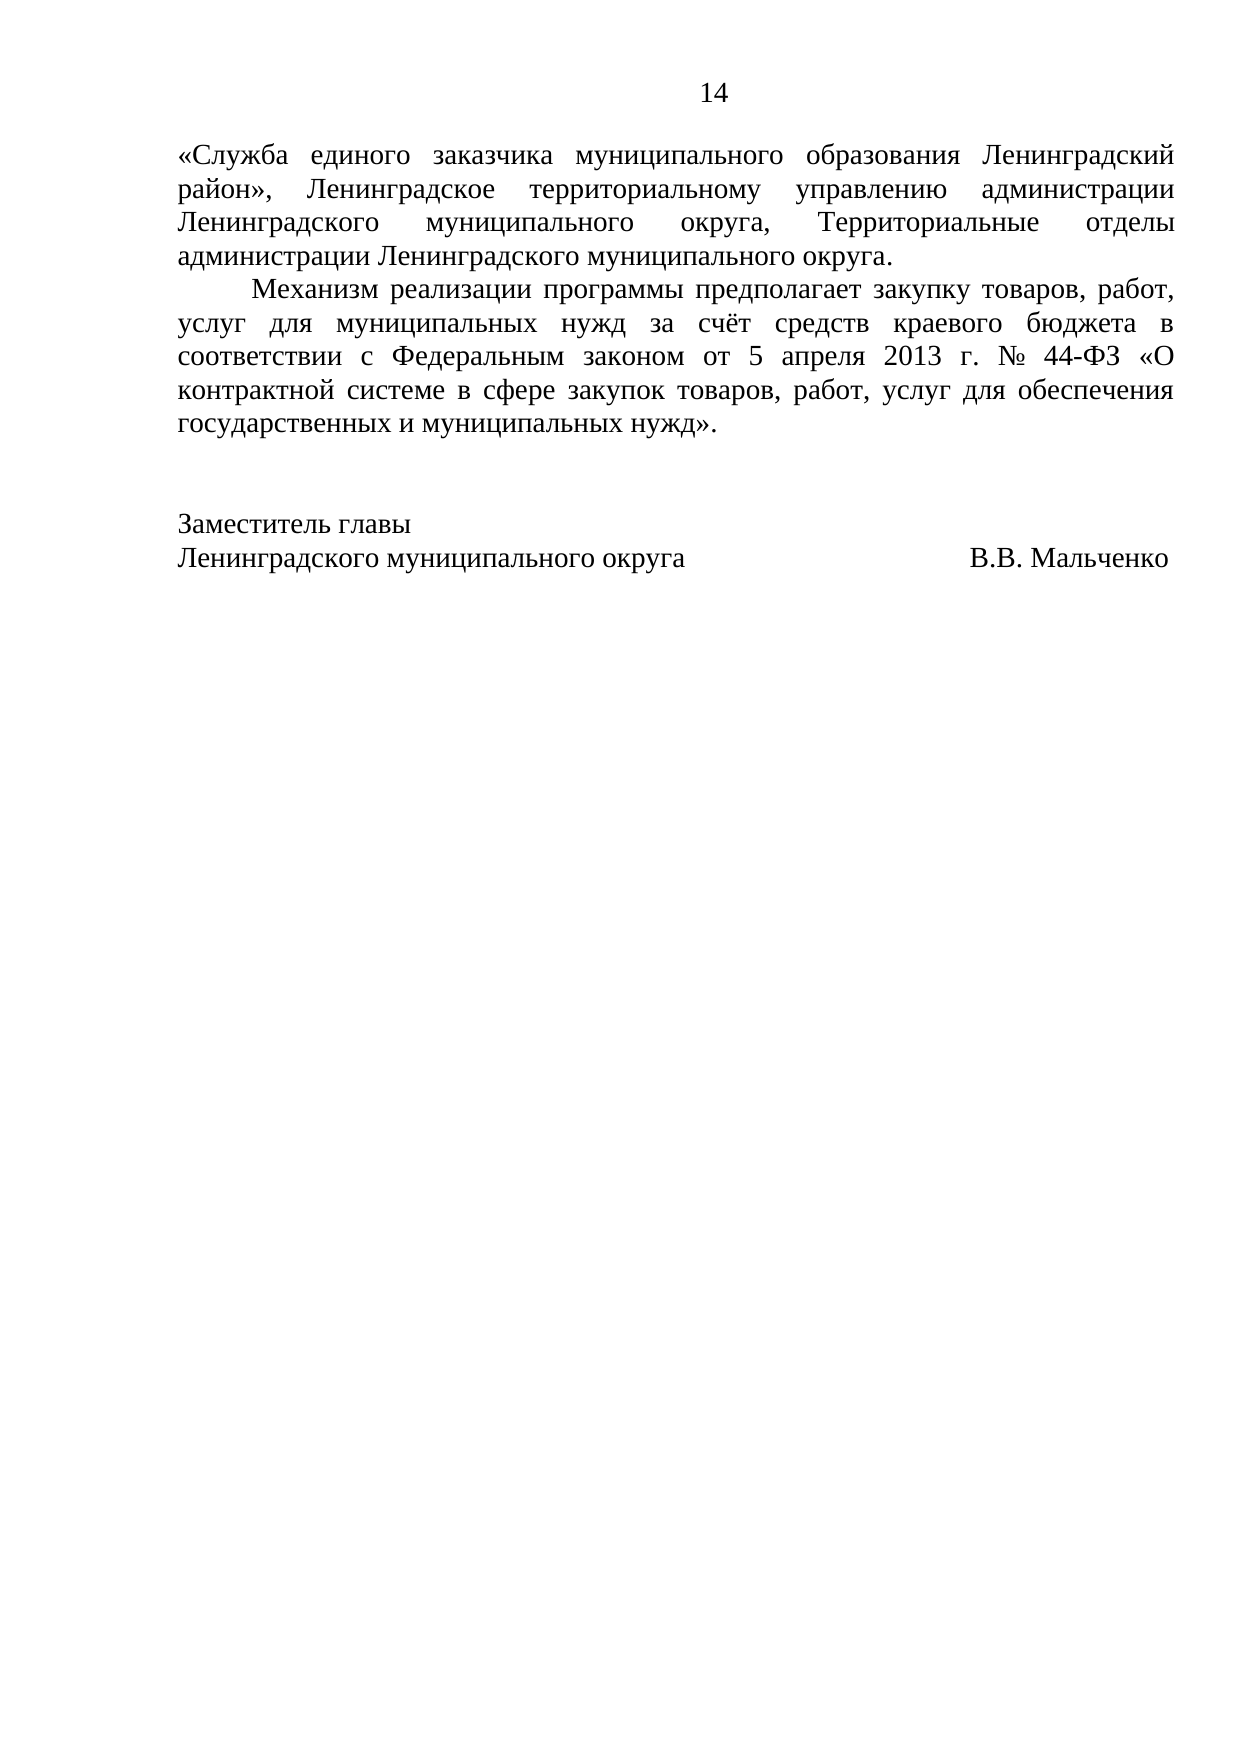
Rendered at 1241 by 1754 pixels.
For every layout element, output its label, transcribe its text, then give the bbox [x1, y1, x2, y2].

text Ленинградского муниципального округа В.В. Мальченко [177, 540, 1175, 573]
text Механизм реализации программы предполагает закупку товаров, работ, услуг для муниципальных нужд за счёт средств краевого бюджета в соответствии с Федеральным законом от 5 апреля 2013 г. № 44-ФЗ «О контрактной системе в сфере закупок товаров, работ, услуг для обеспечения государственных и муниципальных нужд». [177, 271, 1175, 439]
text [177, 137, 1175, 271]
text Заместитель главы [177, 506, 1175, 540]
